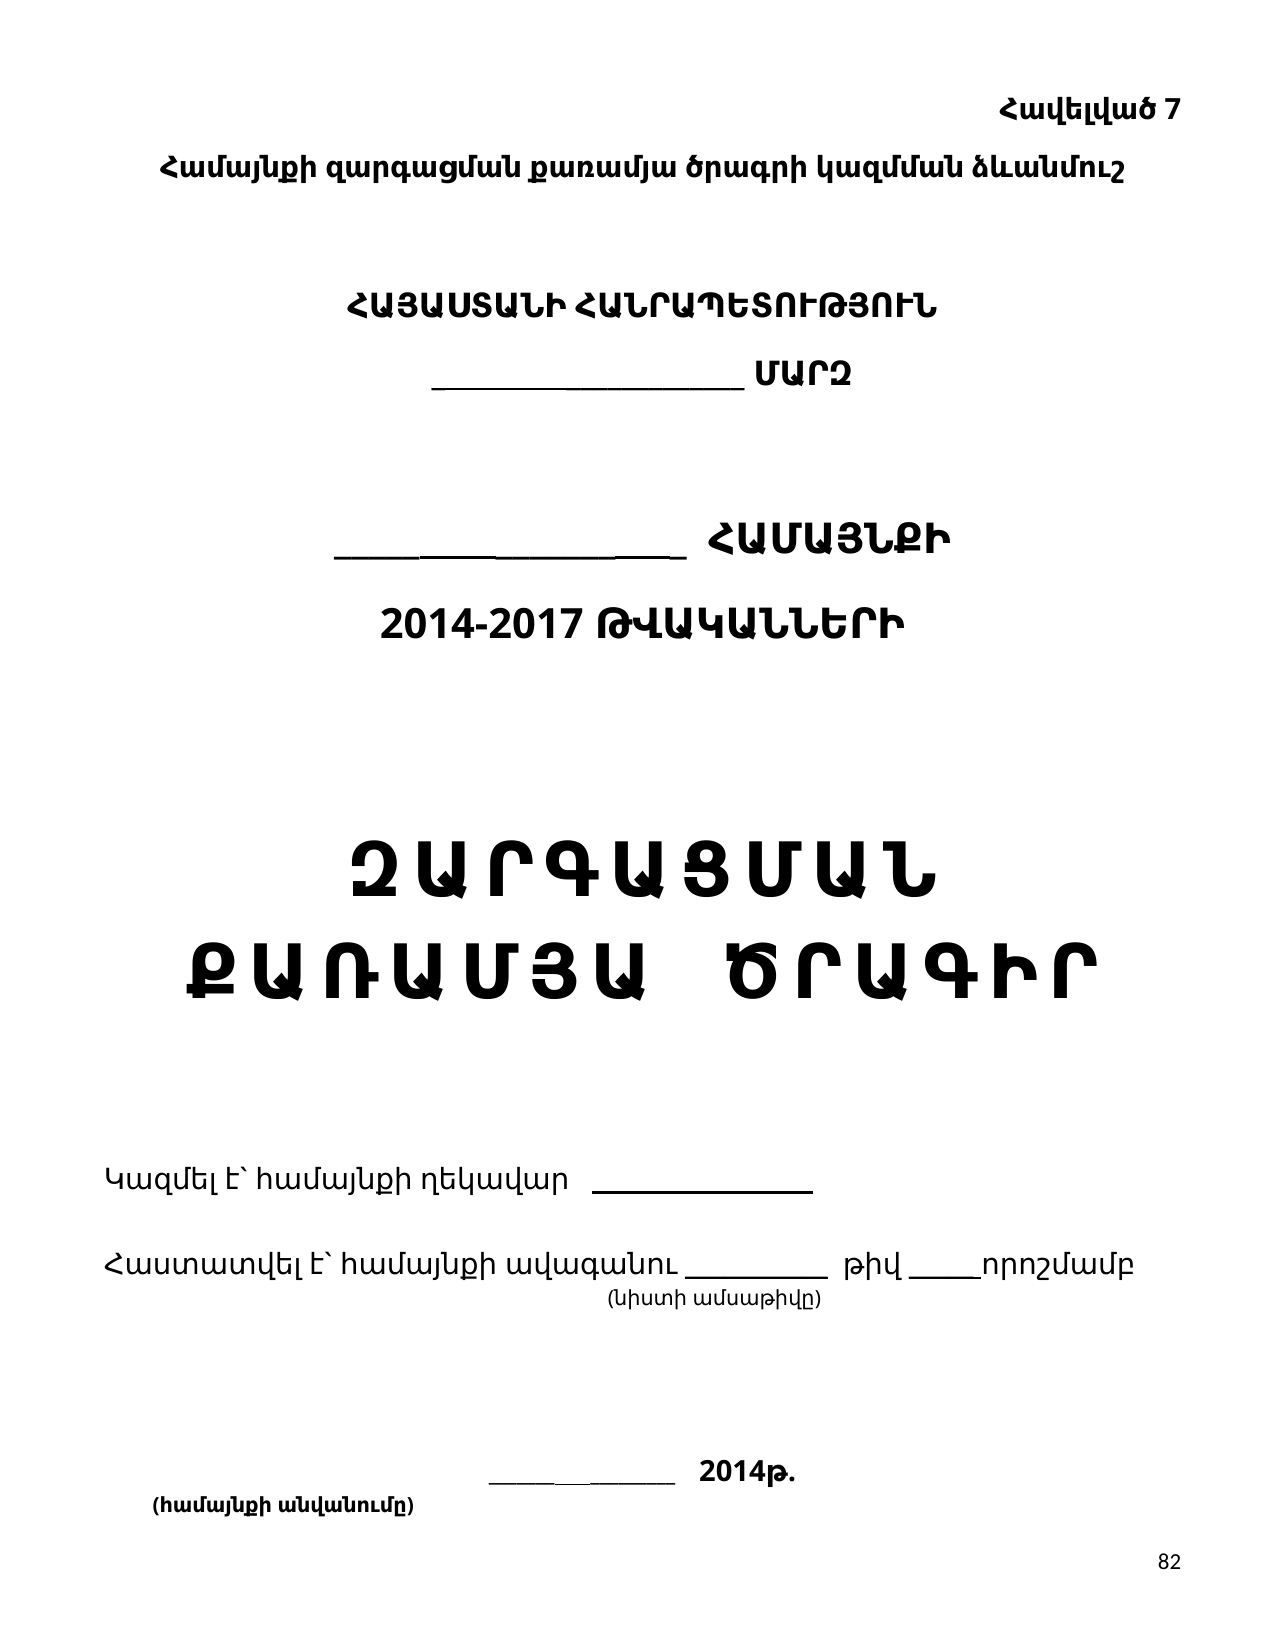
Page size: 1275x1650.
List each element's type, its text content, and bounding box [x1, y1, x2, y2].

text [103, 1490, 1181, 1518]
text Հաստատվել է` համայնքի ավագանու ___________ թիվ _____ որոշմամբ [103, 1243, 1181, 1283]
text (նիստի ամսաթիվը) [103, 1283, 1181, 1311]
text Համայնքի զարգացման քառամյա ծրագրի կազմման ձևանմուշ [103, 147, 1181, 186]
text Կազմել է` համայնքի ղեկավար _________________ [103, 1158, 1181, 1198]
text _______ _________ 2014թ. [103, 1450, 1181, 1490]
text _ _____________ ՄԱՐԶ [103, 349, 1181, 395]
text ԶԱՐԳԱՑՄԱՆ ՔԱՌԱՄՅԱ ԾՐԱԳԻՐ [103, 816, 1181, 1021]
text Հավելված 7 [103, 89, 1181, 128]
text 2014-2017 ԹՎԱԿԱՆՆԵՐԻ [103, 593, 1181, 650]
text _____ _______ _ ՀԱՄԱՅՆՔԻ [103, 508, 1181, 565]
text ՀԱՅԱՍՏԱՆԻ ՀԱՆՐԱՊԵՏՈՒԹՅՈՒՆ [103, 281, 1181, 327]
